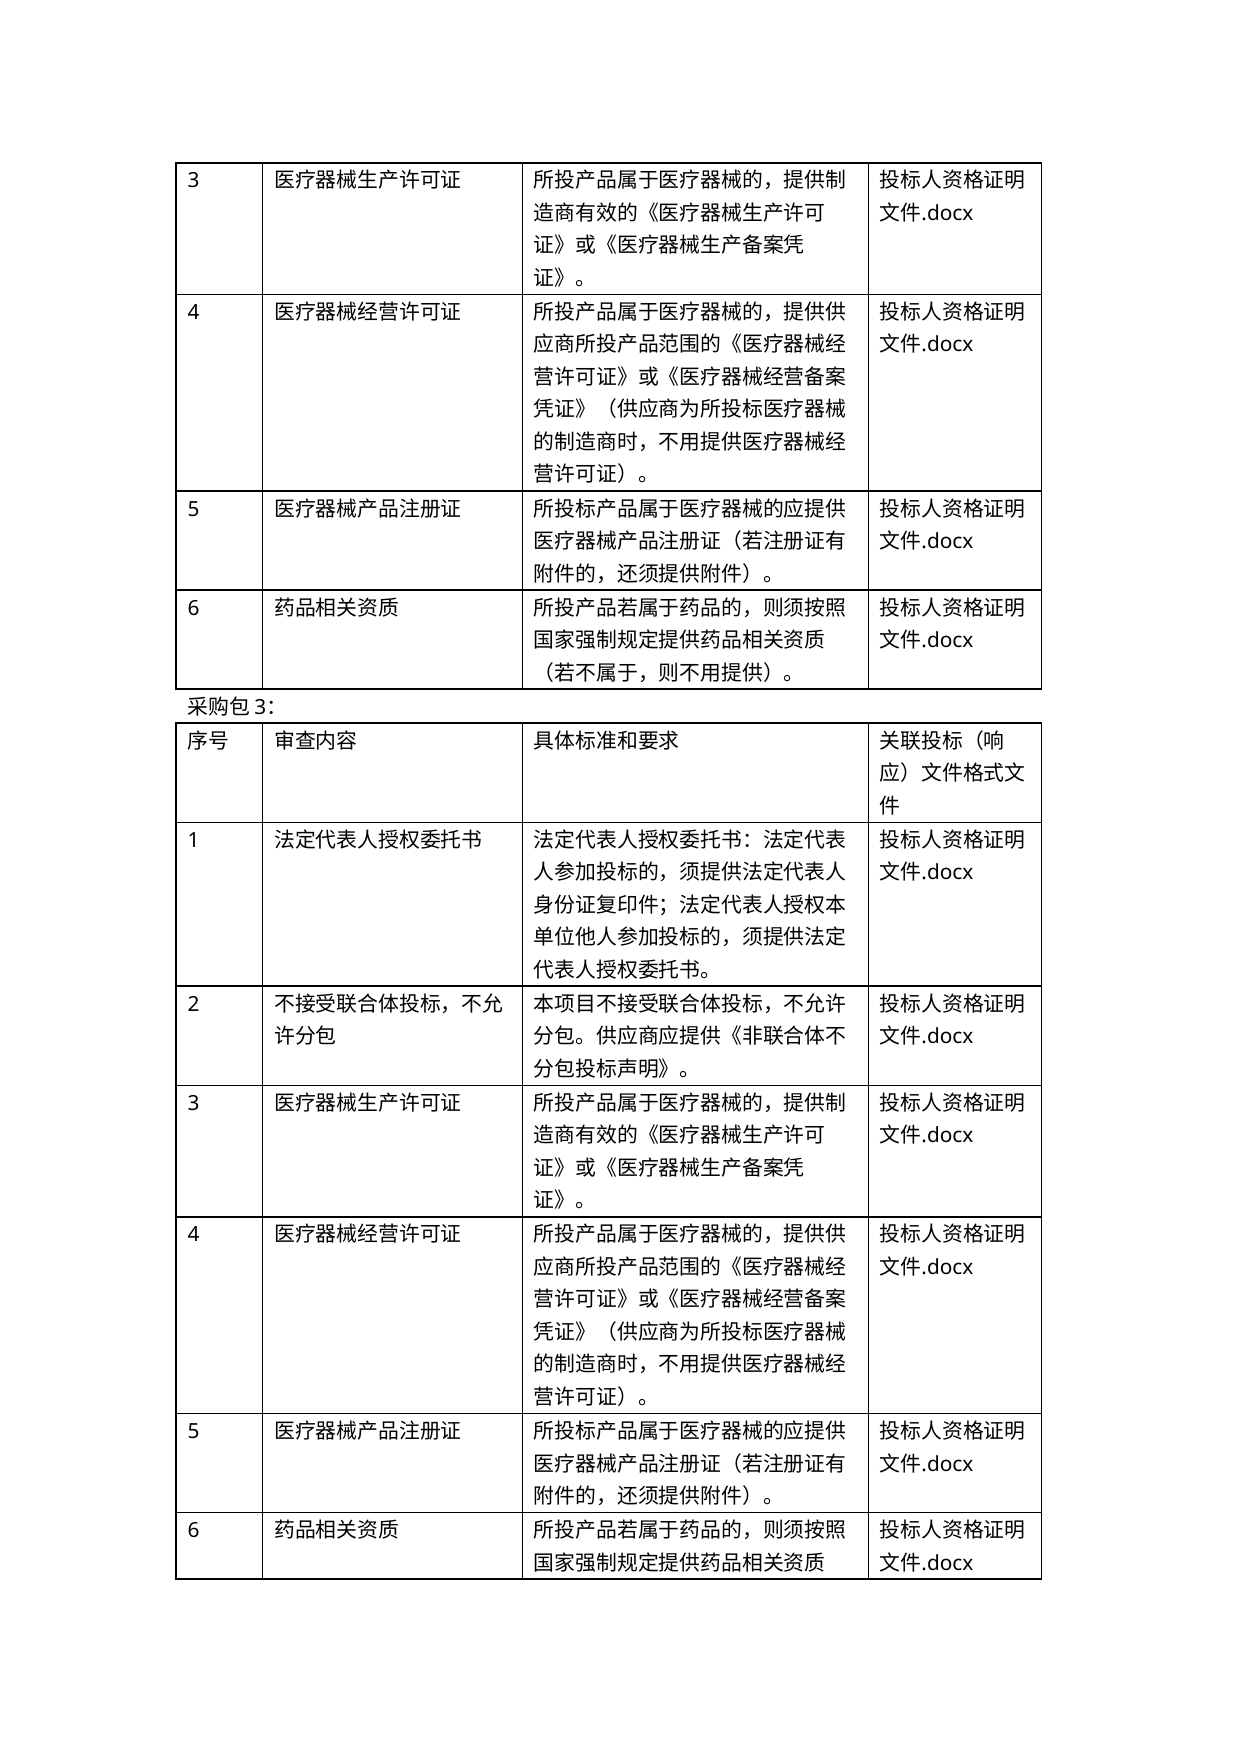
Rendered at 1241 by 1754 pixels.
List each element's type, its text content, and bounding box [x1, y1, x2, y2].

table_cell 所投产品属于医疗器械的，提供制造商有效的《医疗器械生产许可证》或《医疗器械生产备案凭证》。 [523, 1086, 868, 1216]
table_cell 投标人资格证明文件.docx [869, 987, 1041, 1084]
table_cell 5 [177, 492, 262, 589]
table_cell 投标人资格证明文件.docx [869, 492, 1041, 589]
table_cell 投标人资格证明文件.docx [869, 591, 1041, 688]
table_cell 投标人资格证明文件.docx [869, 164, 1041, 293]
table_cell 药品相关资质 [263, 591, 522, 688]
table_cell 投标人资格证明文件.docx [869, 1086, 1041, 1216]
table_cell 医疗器械产品注册证 [263, 1414, 522, 1512]
table_cell 医疗器械生产许可证 [263, 164, 522, 293]
table_cell 4 [177, 1218, 262, 1413]
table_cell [523, 1513, 868, 1578]
table_header 序号 [177, 724, 262, 821]
text 采购包3： [187, 690, 1053, 722]
table_cell 所投产品属于医疗器械的，提供供应商所投产品范围的《医疗器械经营许可证》或《医疗器械经营备案凭证》（供应商为所投标医疗器械的制造商时，不用提供医疗器械经营许可证）。 [523, 1218, 868, 1413]
table_cell 法定代表人授权委托书：法定代表人参加投标的，须提供法定代表人身份证复印件；法定代表人授权本单位他人参加投标的，须提供法定代表人授权委托书。 [523, 823, 868, 985]
table_cell 3 [177, 164, 262, 293]
table_cell 法定代表人授权委托书 [263, 823, 522, 985]
table_cell 4 [177, 295, 262, 490]
table_cell 药品相关资质 [263, 1513, 522, 1578]
table_header 审查内容 [263, 724, 522, 821]
table_cell 医疗器械经营许可证 [263, 1218, 522, 1413]
table_cell 不接受联合体投标，不允许分包 [263, 987, 522, 1084]
table_cell 投标人资格证明文件.docx [869, 1414, 1041, 1512]
table_cell 投标人资格证明文件.docx [869, 295, 1041, 490]
table_cell 投标人资格证明文件.docx [869, 823, 1041, 985]
table_header 具体标准和要求 [523, 724, 868, 821]
table_cell 投标人资格证明文件.docx [869, 1218, 1041, 1413]
table_cell 医疗器械产品注册证 [263, 492, 522, 589]
table_cell 6 [177, 1513, 262, 1578]
table_cell 2 [177, 987, 262, 1084]
table_cell 所投产品属于医疗器械的，提供供应商所投产品范围的《医疗器械经营许可证》或《医疗器械经营备案凭证》（供应商为所投标医疗器械的制造商时，不用提供医疗器械经营许可证）。 [523, 295, 868, 490]
table_cell 1 [177, 823, 262, 985]
table_cell 所投产品若属于药品的，则须按照国家强制规定提供药品相关资质（若不属于，则不用提供）。 [523, 591, 868, 688]
table_cell 医疗器械生产许可证 [263, 1086, 522, 1216]
table_cell 本项目不接受联合体投标，不允许分包。供应商应提供《非联合体不分包投标声明》。 [523, 987, 868, 1084]
table_header 关联投标（响应）文件格式文件 [869, 724, 1041, 821]
table_cell 所投标产品属于医疗器械的应提供医疗器械产品注册证（若注册证有附件的，还须提供附件）。 [523, 492, 868, 589]
table_cell 6 [177, 591, 262, 688]
table_cell 3 [177, 1086, 262, 1216]
table_cell 所投产品属于医疗器械的，提供制造商有效的《医疗器械生产许可证》或《医疗器械生产备案凭证》。 [523, 164, 868, 293]
table_cell 5 [177, 1414, 262, 1512]
table_cell 医疗器械经营许可证 [263, 295, 522, 490]
table_cell 所投标产品属于医疗器械的应提供医疗器械产品注册证（若注册证有附件的，还须提供附件）。 [523, 1414, 868, 1512]
table_cell 投标人资格证明文件.docx [869, 1513, 1041, 1578]
